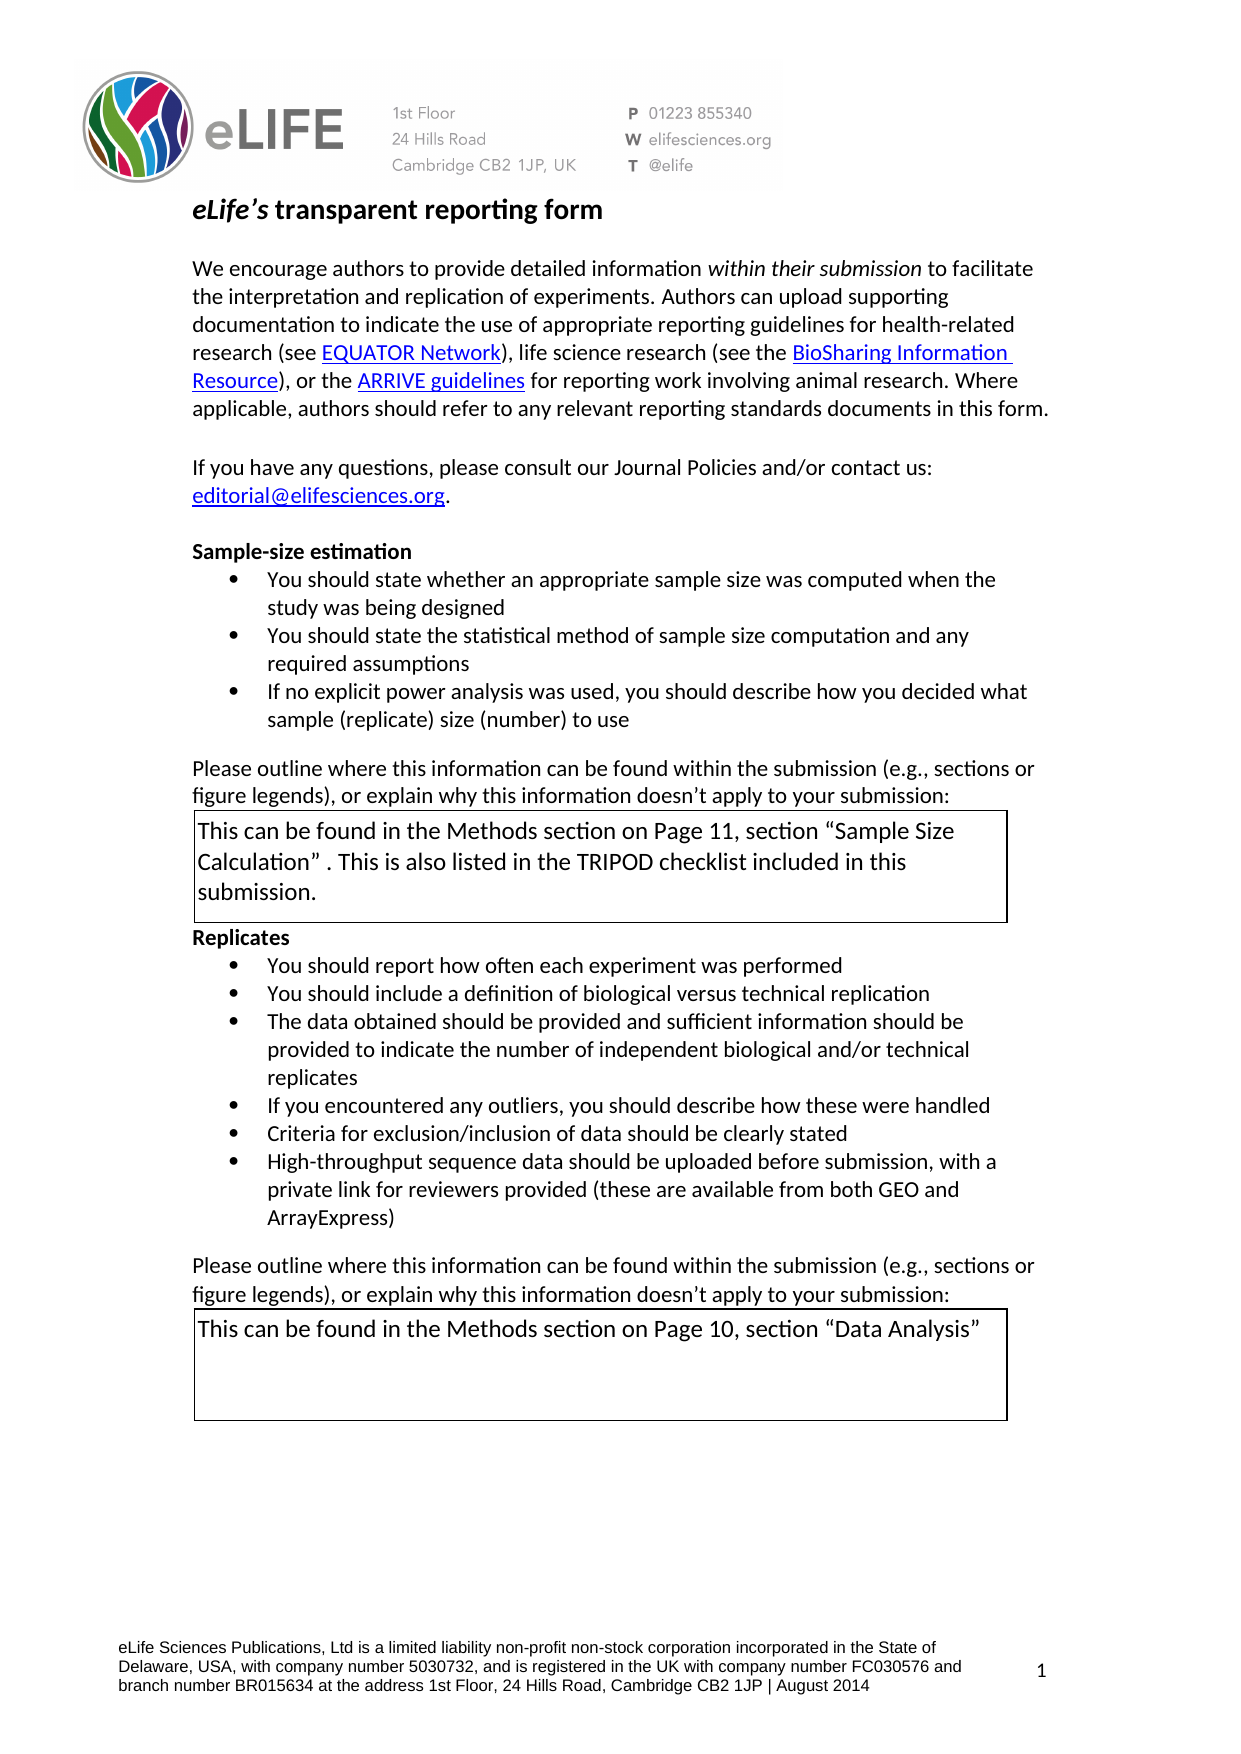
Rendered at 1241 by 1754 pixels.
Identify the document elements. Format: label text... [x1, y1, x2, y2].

text If you have any questions, please consult our Journal Policies and/or contact us: editorial@elifesciences.org. [192, 453, 1053, 509]
text Sample-size estimation [192, 537, 1053, 565]
text Replicates [192, 838, 1053, 951]
text This can be found in the Methods section on Page 10, section “Data Analysis” [195, 1311, 1006, 1346]
picture [73, 59, 784, 191]
text This can be found in the Methods section on Page 11, section “Sample Size Calculation” . This is also listed in the TRIPOD checklist included in this submission. [195, 813, 1006, 909]
list You should state the statistical method of sample size computation and any required assumptions [229, 621, 1053, 677]
list You should state whether an appropriate sample size was computed when the study was being designed [229, 565, 1053, 621]
list The data obtained should be provided and sufficient information should be provided to indicate the number of independent biological and/or technical replicates [229, 1007, 1053, 1091]
list If no explicit power analysis was used, you should describe how you decided what sample (replicate) size (number) to use [229, 677, 1053, 733]
list If you encountered any outliers, you should describe how these were handled [229, 1091, 1053, 1119]
list You should report how often each experiment was performed [229, 951, 1053, 979]
text We encourage authors to provide detailed information within their submission to facilitate the interpretation and replication of experiments. Authors can upload supporting documentation to indicate the use of appropriate reporting guidelines for health-related research (see EQUATOR Network), life science research (see the BioSharing Information Resource), or the ARRIVE guidelines for reporting work involving animal research. Where applicable, authors should refer to any relevant reporting standards documents in this form. [192, 254, 1053, 423]
list High-throughput sequence data should be uploaded before submission, with a private link for reviewers provided (these are available from both GEO and ArrayExpress) [229, 1147, 1053, 1231]
list You should include a definition of biological versus technical replication [229, 979, 1053, 1007]
list Criteria for exclusion/inclusion of data should be clearly stated [229, 1119, 1053, 1147]
text eLife’s transparent reporting form [192, 191, 1053, 226]
